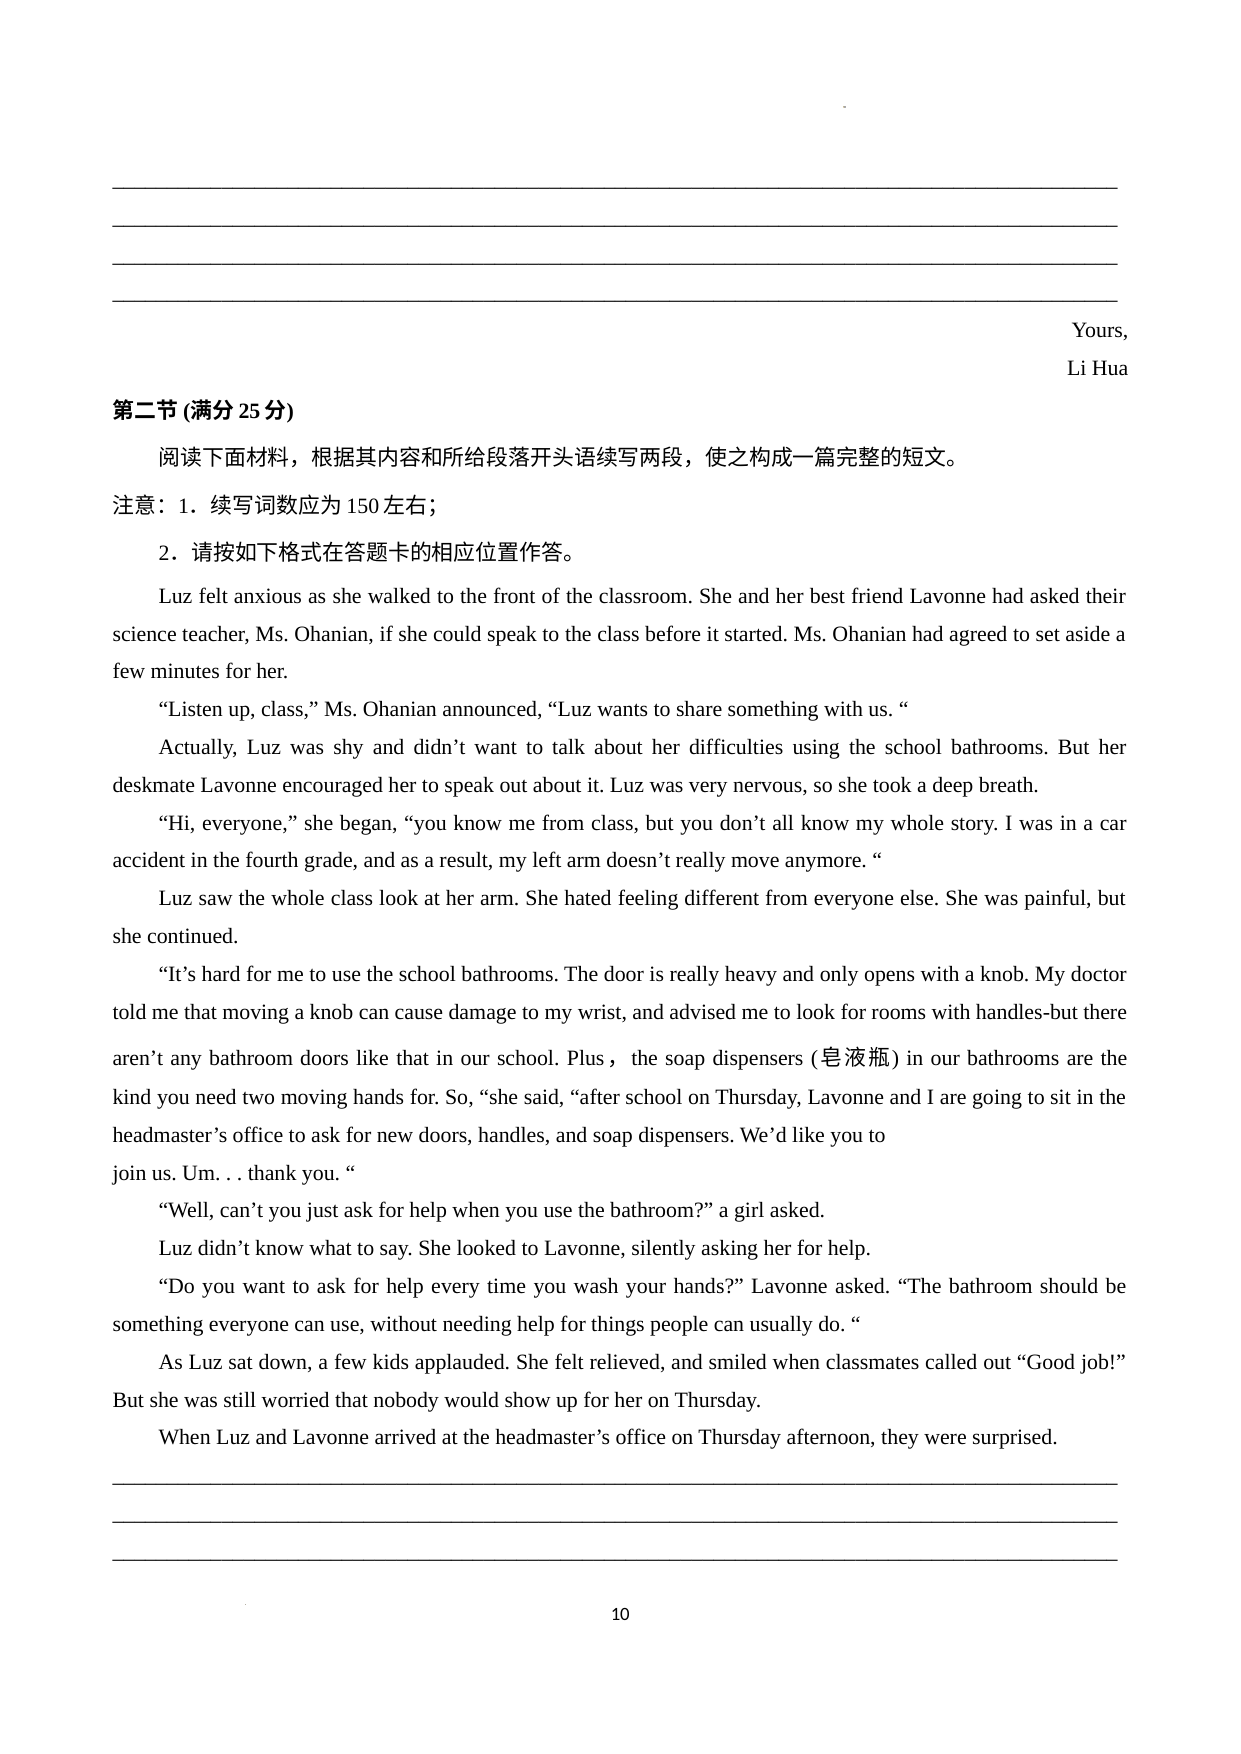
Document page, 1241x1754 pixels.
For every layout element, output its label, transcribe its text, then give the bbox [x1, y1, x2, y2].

text 2．请按如下格式在答题卡的相应位置作答。 [112, 535, 1128, 567]
text Li Hua [112, 355, 1128, 380]
text “Hi, everyone,” she began, “you know me from class, but you don’t all know my whole story. I was in a car accident in the fourth grade, and as a result, my left arm doesn’t really move anymore. “ [112, 810, 1128, 873]
text join us. Um. . . thank you. “ [112, 1160, 1128, 1185]
text “Do you want to ask for help every time you wash your hands?” Lavonne asked. “The bathroom should be something everyone can use, without needing help for things people can usually do. “ [112, 1273, 1128, 1336]
text Yours, [112, 317, 1128, 342]
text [112, 166, 1128, 304]
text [112, 1462, 1128, 1563]
text “Listen up, class,” Ms. Ohanian announced, “Luz wants to share something with us. “ [112, 696, 1128, 721]
text 第二节 (满分25分) [112, 393, 1128, 424]
text 注意：1．续写词数应为150左右； [112, 488, 1128, 519]
text 阅读下面材料，根据其内容和所给段落开头语续写两段，使之构成一篇完整的短文。 [112, 440, 1128, 472]
text When Luz and Lavonne arrived at the headmaster’s office on Thursday afternoon, they were surprised. [112, 1424, 1128, 1449]
text Luz didn’t know what to say. She looked to Lavonne, silently asking her for help. [112, 1235, 1128, 1261]
text “It’s hard for me to use the school bathrooms. The door is really heavy and only opens with a knob. My doctor told me that moving a knob can cause damage to my wrist, and advised me to look for rooms with handles-but there aren’t any bathroom doors like that in our school. Plus，the soap dispensers (皂液瓶) in our bathrooms are the kind you need two moving hands for. So, “she said, “after school on Thursday, Lavonne and I are going to sit in the headmaster’s office to ask for new doors, handles, and soap dispensers. We’d like you to [112, 961, 1128, 1147]
text Luz saw the whole class look at her arm. She hated feeling different from everyone else. She was painful, but she continued. [112, 885, 1128, 948]
text As Luz sat down, a few kids applauded. She felt relieved, and smiled when classmates called out “Good job!” But she was still worried that nobody would show up for her on Thursday. [112, 1349, 1128, 1412]
text Luz felt anxious as she walked to the front of the classroom. She and her best friend Lavonne had asked their science teacher, Ms. Ohanian, if she could speak to the class before it started. Ms. Ohanian had agreed to set aside a few minutes for her. [112, 583, 1128, 684]
text “Well, can’t you just ask for help when you use the bathroom?” a girl asked. [112, 1197, 1128, 1223]
text Actually, Luz was shy and didn’t want to talk about her difficulties using the school bathrooms. But her deskmate Lavonne encouraged her to speak out about it. Luz was very nervous, so she took a deep breath. [112, 734, 1128, 797]
